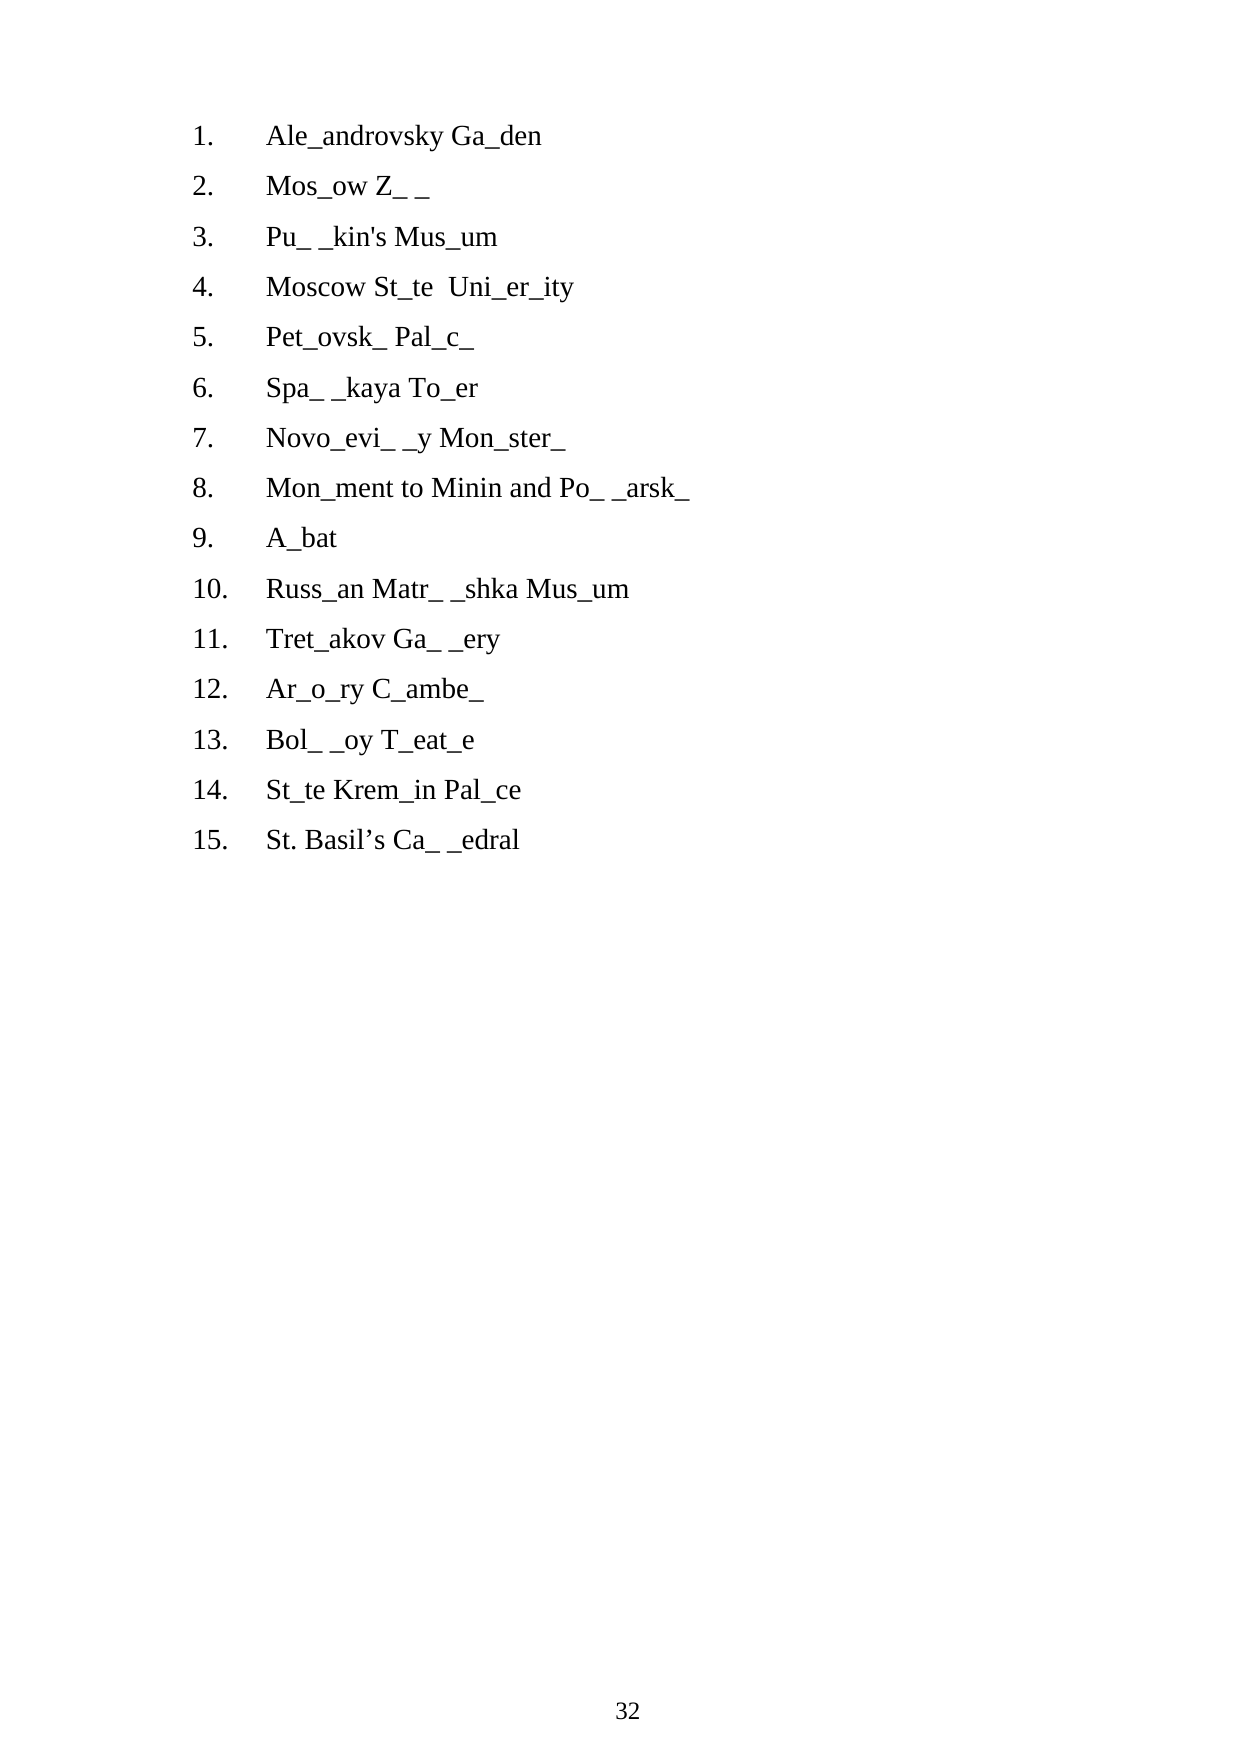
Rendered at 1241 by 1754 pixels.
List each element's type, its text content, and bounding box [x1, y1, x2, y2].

subtitle Tret_akov Ga_ _ery [192, 621, 1137, 655]
list St_te Krem_in Pal_ce [192, 772, 1137, 806]
list Moscow St_te Uni_er_ity [192, 269, 1137, 303]
list Pu_ _kin's Mus_um [192, 219, 1137, 252]
list Ale_androvsky Ga_den [192, 118, 1137, 152]
list Spa_ _kaya To_er [192, 370, 1137, 403]
list Bol_ _oy T_eat_e [192, 722, 1137, 755]
list A_bat [192, 521, 1137, 554]
list Novo_evi_ _y Mon_ster_ [192, 420, 1137, 453]
list Pet_ovsk_ Pal_c_ [192, 319, 1137, 353]
list Mon_ment to Minin and Po_ _arsk_ [192, 470, 1137, 504]
subtitle St. Basil’s Ca_ _edral [192, 822, 1137, 856]
subtitle Ar_o_ry C_ambe_ [192, 672, 1137, 705]
list Russ_an Matr_ _shka Mus_um [192, 571, 1137, 604]
list Mos_ow Z_ _ [192, 168, 1137, 202]
